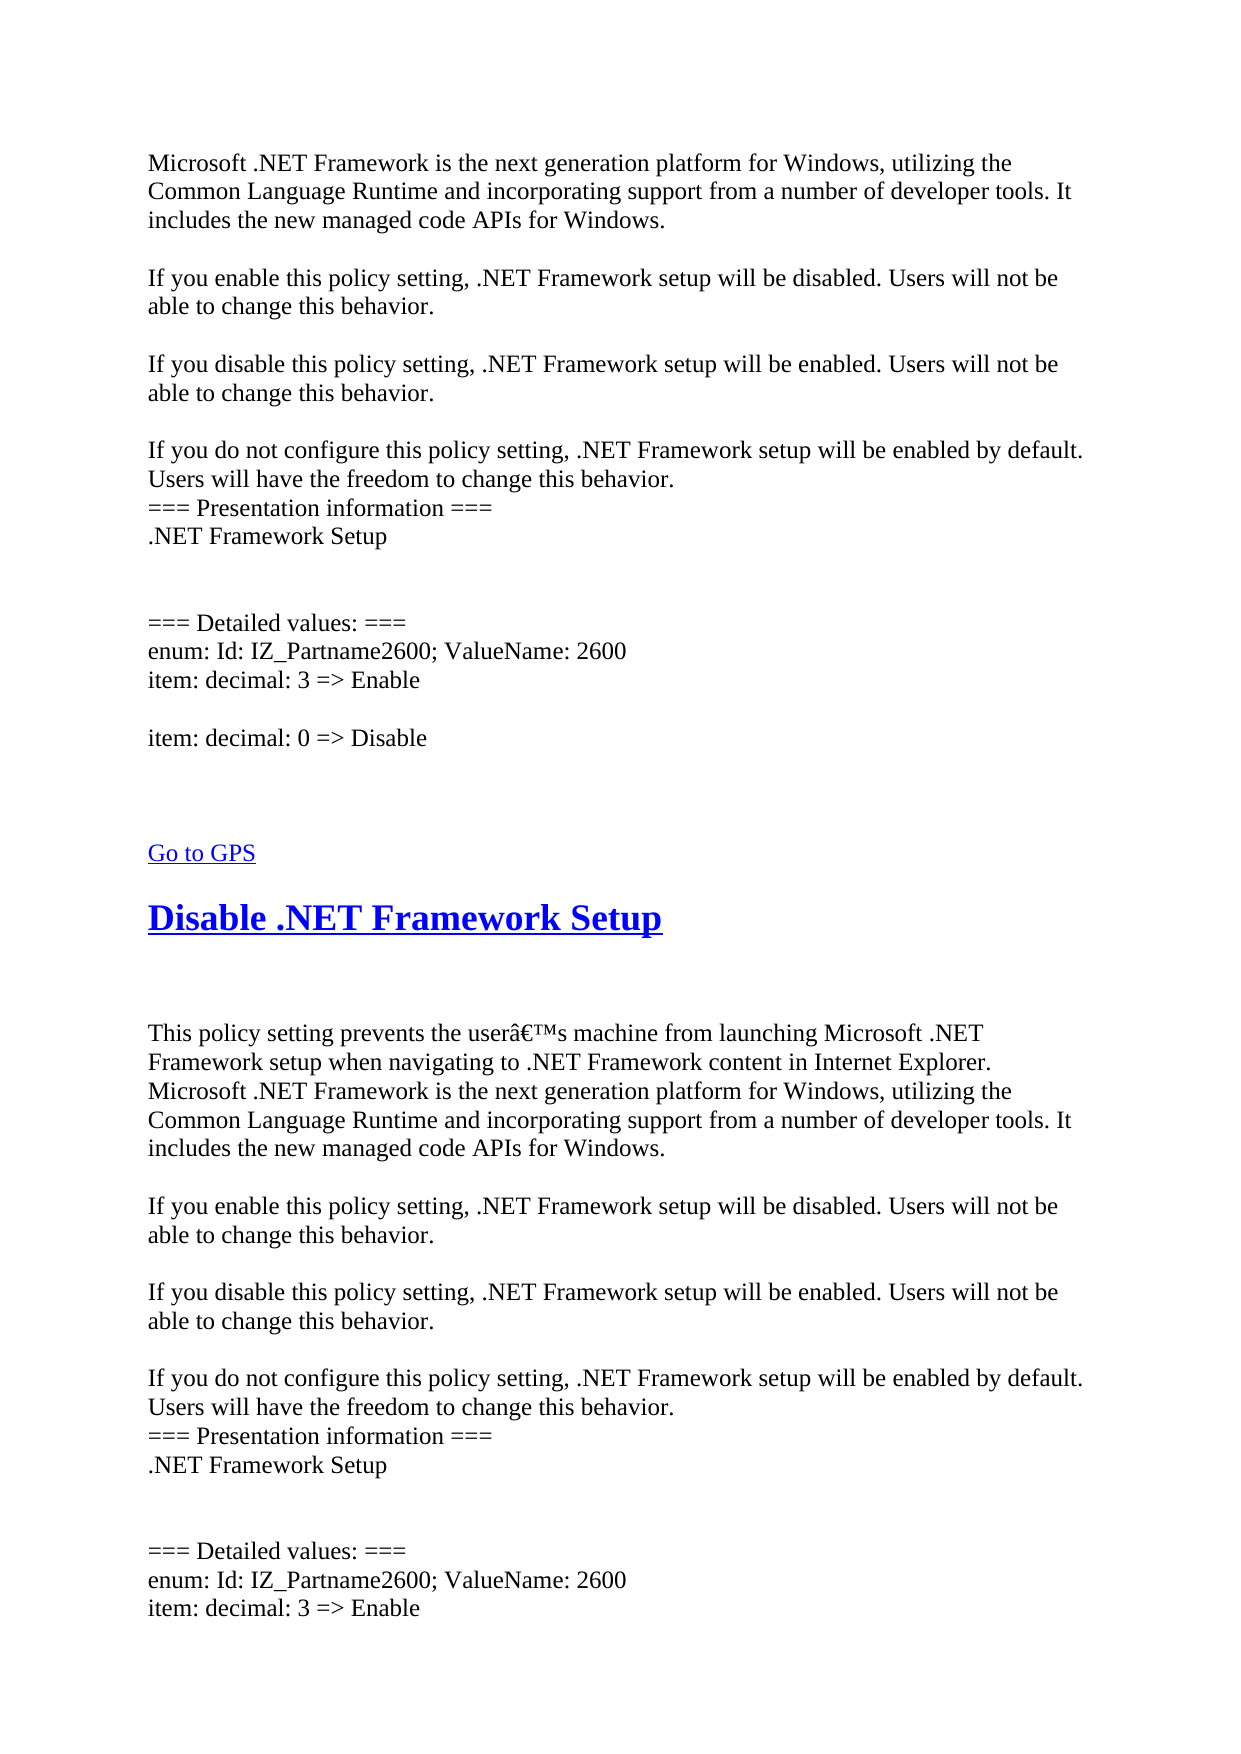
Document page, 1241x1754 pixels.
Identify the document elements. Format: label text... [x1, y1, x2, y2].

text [148, 148, 1093, 866]
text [148, 1018, 1093, 1622]
text Disable .NET Framework Setup [148, 896, 1093, 939]
